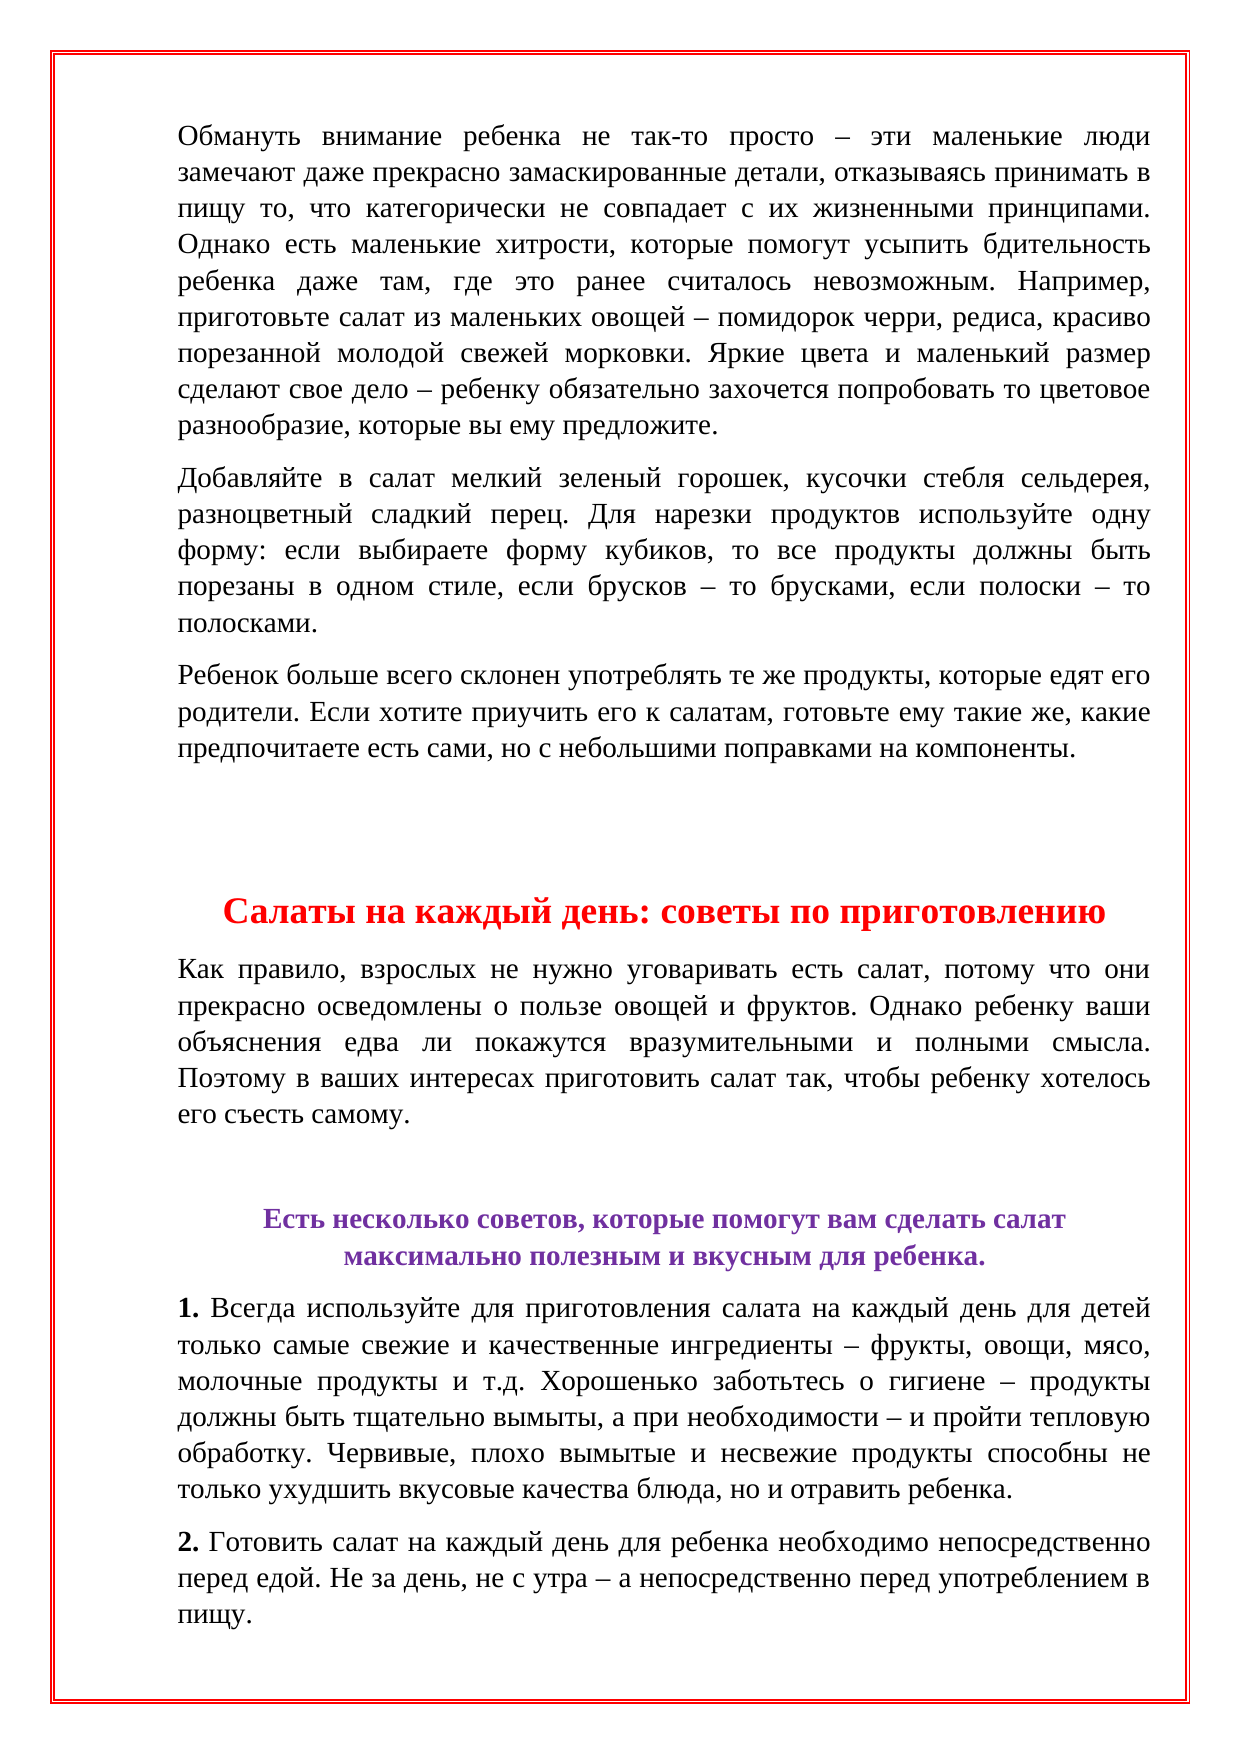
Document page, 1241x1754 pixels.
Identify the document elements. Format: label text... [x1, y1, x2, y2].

text Как правило, взрослых не нужно уговаривать есть салат, потому что они прекрасно осведомлены о пользе овощей и фруктов. Однако ребенку ваши объяснения едва ли покажутся вразумительными и полными смысла. Поэтому в ваших интересах приготовить салат так, чтобы ребенку хотелось его съесть самому. [177, 951, 1152, 1129]
text Добавляйте в салат мелкий зеленый горошек, кусочки стебля сельдерея, разноцветный сладкий перец. Для нарезки продуктов используйте одну форму: если выбираете форму кубиков, то все продукты должны быть порезаны в одном стиле, если брусков – то брусками, если полоски – то полосками. [177, 460, 1152, 638]
text 1. Всегда используйте для приготовления салата на каждый день для детей только самые свежие и качественные ингредиенты – фрукты, овощи, мясо, молочные продукты и т.д. Хорошенько заботьтесь о гигиене – продукты должны быть тщательно вымыты, а при необходимости – и пройти тепловую обработку. Червивые, плохо вымытые и несвежие продукты способны не только ухудшить вкусовые качества блюда, но и отравить ребенка. [177, 1291, 1152, 1505]
text Ребенок больше всего склонен употреблять те же продукты, которые едят его родители. Если хотите приучить его к салатам, готовьте ему такие же, какие предпочитаете есть сами, но с небольшими поправками на компоненты. [177, 657, 1152, 763]
text Салаты на каждый день: советы по приготовлению [177, 888, 1152, 931]
text 2. Готовить салат на каждый день для ребенка необходимо непосредственно перед едой. Не за день, не с утра – а непосредственно перед употреблением в пищу. [177, 1524, 1152, 1630]
text Есть несколько советов, которые помогут вам сделать салат максимально полезным и вкусным для ребенка. [177, 1202, 1152, 1271]
text Обмануть внимание ребенка не так-то просто – эти маленькие люди замечают даже прекрасно замаскированные детали, отказываясь принимать в пищу то, что категорически не совпадает с их жизненными принципами. Однако есть маленькие хитрости, которые помогут усыпить бдительность ребенка даже там, где это ранее считалось невозможным. Например, приготовьте салат из маленьких овощей – помидорок черри, редиса, красиво порезанной молодой свежей морковки. Яркие цвета и маленький размер сделают свое дело – ребенку обязательно захочется попробовать то цветовое разнообразие, которые вы ему предложите. [177, 118, 1152, 441]
